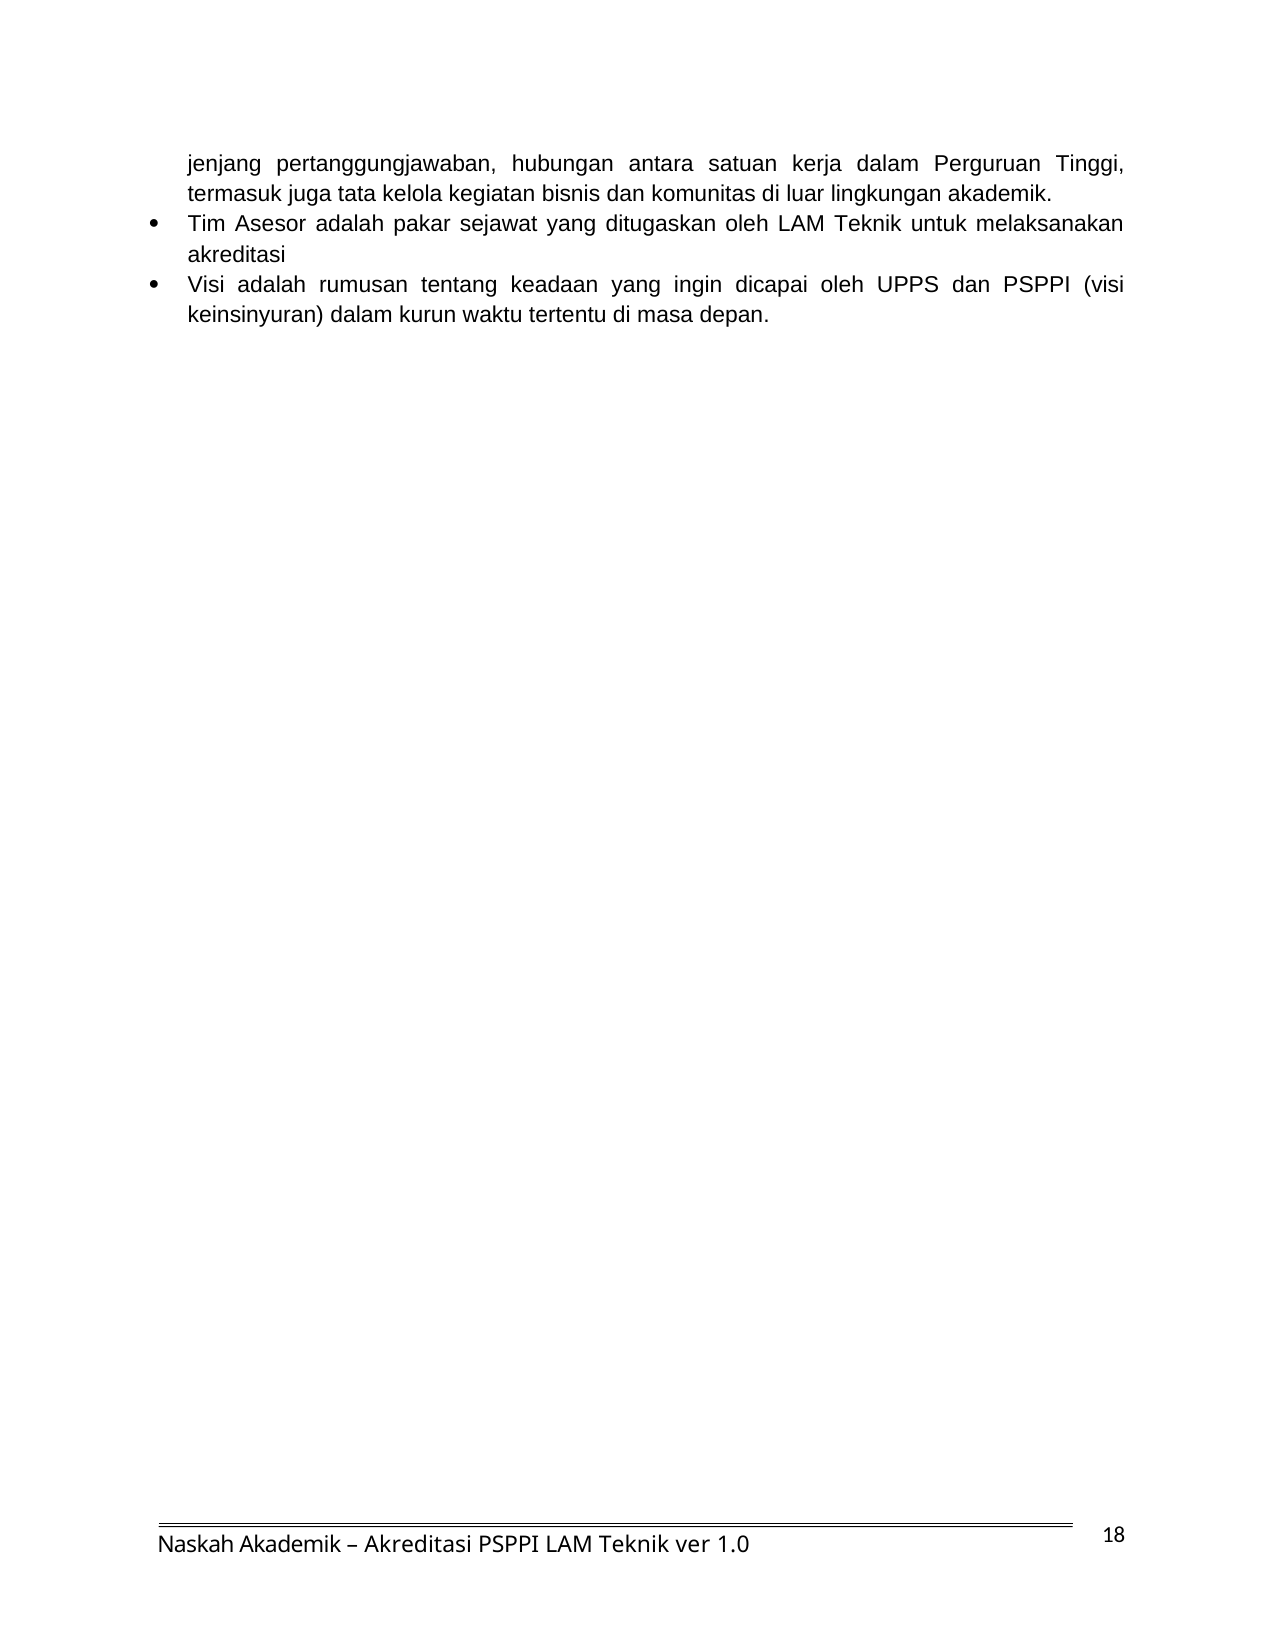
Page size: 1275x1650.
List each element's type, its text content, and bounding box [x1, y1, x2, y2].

list Tim Asesor adalah pakar sejawat yang ditugaskan oleh LAM Teknik untuk melaksanakan akreditasi [150, 210, 1125, 267]
list Visi adalah rumusan tentang keadaan yang ingin dicapai oleh UPPS dan PSPPI (visi keinsinyuran) dalam kurun waktu tertentu di masa depan. [150, 271, 1125, 327]
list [150, 150, 1125, 207]
